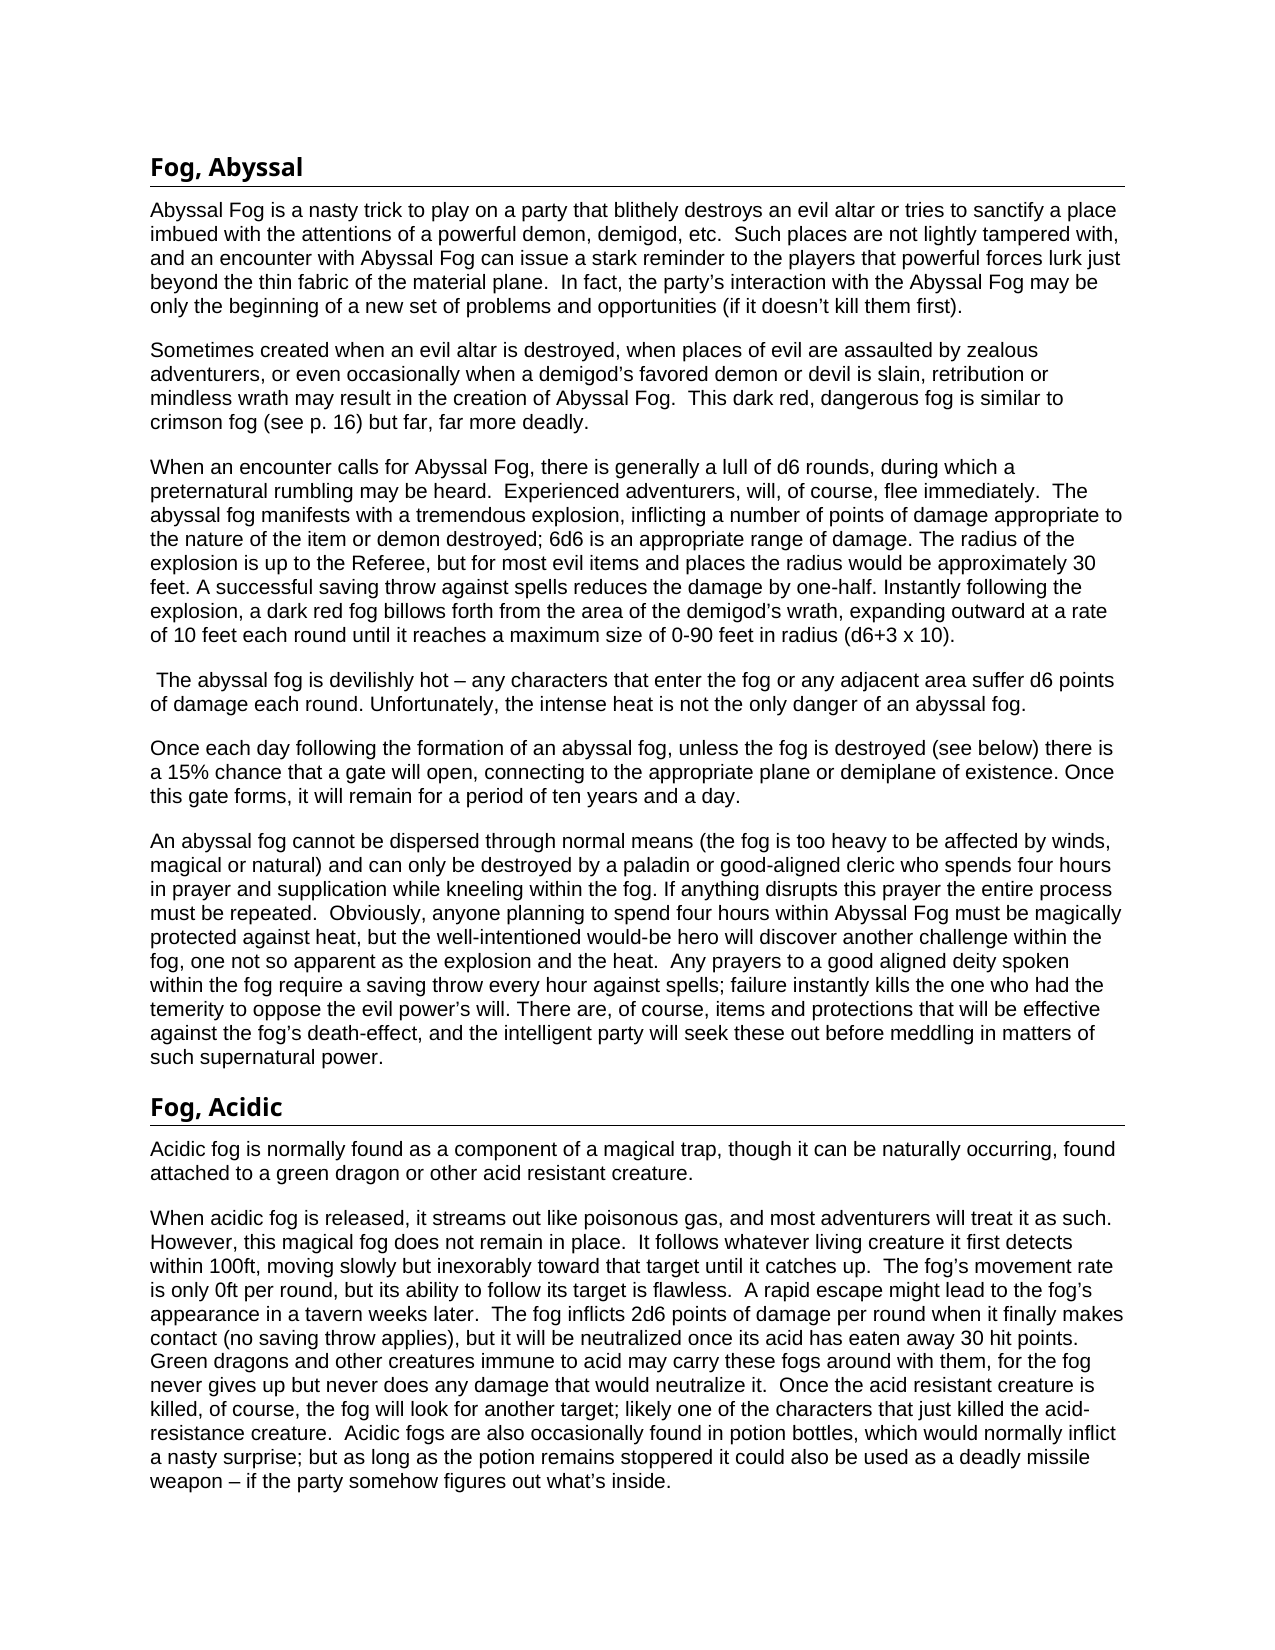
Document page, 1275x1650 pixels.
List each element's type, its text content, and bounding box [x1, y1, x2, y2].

subtitle Fog, Acidic [150, 1089, 1125, 1125]
subtitle Fog, Abyssal [150, 150, 1125, 186]
text When an encounter calls for Abyssal Fog, there is generally a lull of d6 rounds, during which a preternatural rumbling may be heard. Experienced adventurers, will, of course, flee immediately. The abyssal fog manifests with a tremendous explosion, inflicting a number of points of damage appropriate to the nature of the item or demon destroyed; 6d6 is an appropriate range of damage. The radius of the explosion is up to the Referee, but for most evil items and places the radius would be approximately 30 feet. A successful saving throw against spells reduces the damage by one-half. Instantly following the explosion, a dark red fog billows forth from the area of the demigod’s wrath, expanding outward at a rate of 10 feet each round until it reaches a maximum size of 0-90 feet in radius (d6+3 x 10). [150, 455, 1125, 647]
text Once each day following the formation of an abyssal fog, unless the fog is destroyed (see below) there is a 15% chance that a gate will open, connecting to the appropriate plane or demiplane of existence. Once this gate forms, it will remain for a period of ten years and a day. [150, 736, 1125, 808]
text Abyssal Fog is a nasty trick to play on a party that blithely destroys an evil altar or tries to sanctify a place imbued with the attentions of a powerful demon, demigod, etc. Such places are not lightly tampered with, and an encounter with Abyssal Fog can issue a stark reminder to the players that powerful forces lurk just beyond the thin fabric of the material plane. In fact, the party’s interaction with the Abyssal Fog may be only the beginning of a new set of problems and opportunities (if it doesn’t kill them first). [150, 198, 1125, 317]
text The abyssal fog is devilishly hot – any characters that enter the fog or any adjacent area suffer d6 points of damage each round. Unfortunately, the intense heat is not the only danger of an abyssal fog. [150, 667, 1125, 715]
text An abyssal fog cannot be dispersed through normal means (the fog is too heavy to be affected by winds, magical or natural) and can only be destroyed by a paladin or good-aligned cleric who spends four hours in prayer and supplication while kneeling within the fog. If anything disrupts this prayer the entire process must be repeated. Obviously, anyone planning to spend four hours within Abyssal Fog must be magically protected against heat, but the well-intentioned would-be hero will discover another challenge within the fog, one not so apparent as the explosion and the heat. Any prayers to a good aligned deity spoken within the fog require a saving throw every hour against spells; failure instantly kills the one who had the temerity to oppose the evil power’s will. There are, of course, items and protections that will be effective against the fog’s death-effect, and the intelligent party will seek these out before meddling in matters of such supernatural power. [150, 829, 1125, 1068]
text Sometimes created when an evil altar is destroyed, when places of evil are assaulted by zealous adventurers, or even occasionally when a demigod’s favored demon or devil is slain, retribution or mindless wrath may result in the creation of Abyssal Fog. This dark red, dangerous fog is similar to crimson fog (see p. 16) but far, far more deadly. [150, 338, 1125, 434]
text When acidic fog is released, it streams out like poisonous gas, and most adventurers will treat it as such. However, this magical fog does not remain in place. It follows whatever living creature it first detects within 100ft, moving slowly but inexorably toward that target until it catches up. The fog’s movement rate is only 0ft per round, but its ability to follow its target is flawless. A rapid escape might lead to the fog’s appearance in a tavern weeks later. The fog inflicts 2d6 points of damage per round when it finally makes contact (no saving throw applies), but it will be neutralized once its acid has eaten away 30 hit points. Green dragons and other creatures immune to acid may carry these fogs around with them, for the fog never gives up but never does any damage that would neutralize it. Once the acid resistant creature is killed, of course, the fog will look for another target; likely one of the characters that just killed the acid-resistance creature. Acidic fogs are also occasionally found in potion bottles, which would normally inflict a nasty surprise; but as long as the potion remains stoppered it could also be used as a deadly missile weapon – if the party somehow figures out what’s inside. [150, 1206, 1125, 1493]
text Acidic fog is normally found as a component of a magical trap, though it can be naturally occurring, found attached to a green dragon or other acid resistant creature. [150, 1137, 1125, 1185]
